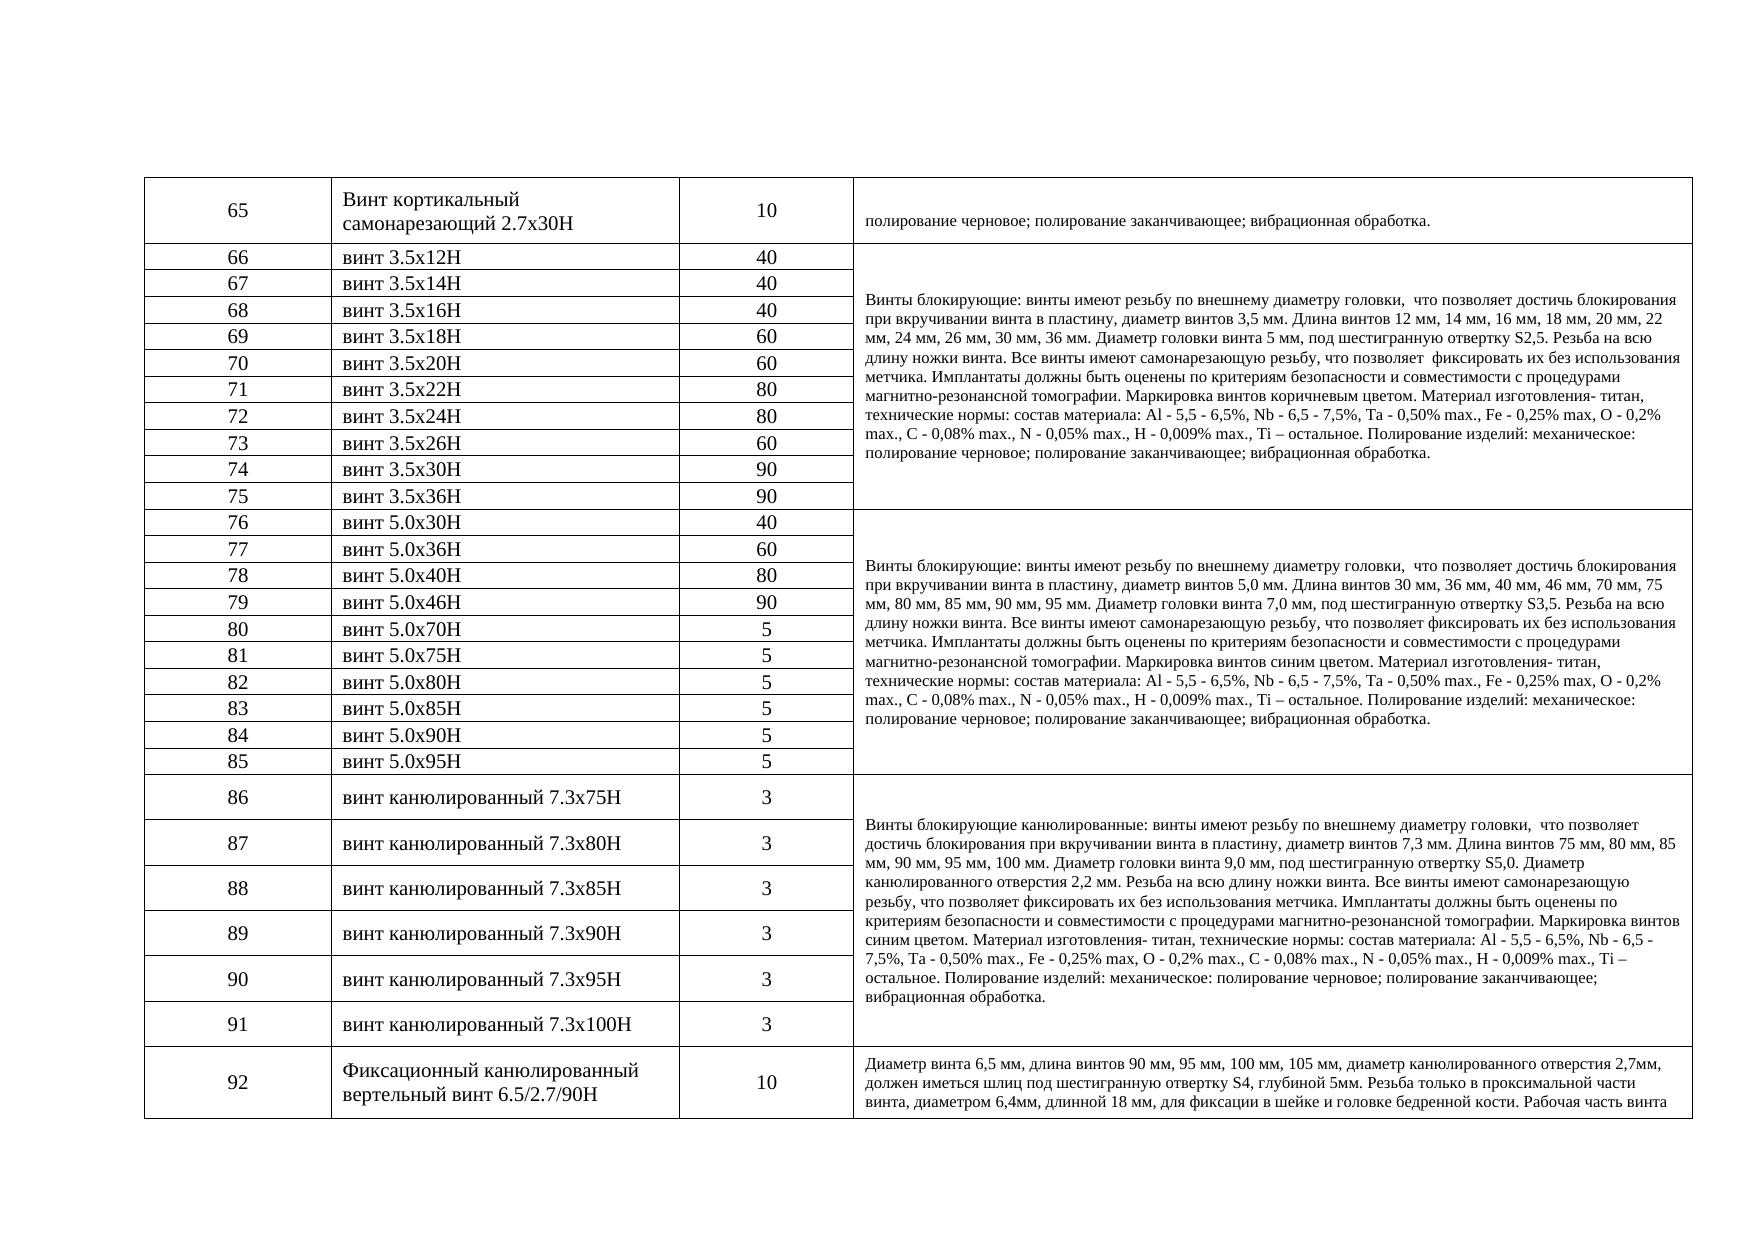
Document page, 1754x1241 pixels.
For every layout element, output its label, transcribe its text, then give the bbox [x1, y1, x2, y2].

table_cell винт 3.5x30H [332, 456, 679, 482]
table_cell 88 [145, 866, 331, 910]
table_cell 90 [680, 456, 853, 482]
table_cell винт 3.5x26H [332, 430, 679, 455]
table_cell 87 [145, 820, 331, 865]
table_cell 90 [680, 589, 853, 615]
table_cell 66 [145, 244, 331, 269]
table_cell винт 5.0x80H [332, 669, 679, 694]
table_cell 10 [680, 178, 853, 243]
table_cell 5 [680, 616, 853, 641]
table_cell 86 [145, 775, 331, 819]
table_cell Винты блокирующие: винты имеют резьбу по внешнему диаметру головки, что позволяет достичь блокирования при вкручивании винта в пластину, диаметр винтов 5,0 мм. Длина винтов 30 мм, 36 мм, 40 мм, 46 мм, 70 мм, 75 мм, 80 мм, 85 мм, 90 мм, 95 мм. Диаметр головки винта 7,0 мм, под шестигранную отвертку S3,5. Резьба на всю длину ножки винта. Все винты имеют самонарезающую резьбу, что позволяет фиксировать их без использования метчика. Имплантаты должны быть оценены по критериям безопасности и совместимости с процедурами магнитно-резонансной томографии. Маркировка винтов синим цветом. Материал изготовления- титан, технические нормы: состав материала: Al - 5,5 - 6,5%, Nb - 6,5 - 7,5%, Ta - 0,50% max., Fe - 0,25% max, O - 0,2% max., C - 0,08% max., N - 0,05% max., H - 0,009% max., Ti – остальное. Полирование изделий: механическое: полирование черновое; полирование заканчивающее; вибрационная обработка. [854, 510, 1692, 774]
table_cell 83 [145, 695, 331, 721]
table_cell 3 [680, 866, 853, 910]
table_cell винт 3.5x22H [332, 377, 679, 402]
table_cell винт 5.0x70H [332, 616, 679, 641]
table_cell 79 [145, 589, 331, 615]
table_cell винт 3.5x36H [332, 483, 679, 508]
table_cell 89 [145, 911, 331, 955]
table_cell Фиксационный канюлированный вертельный винт 6.5/2.7/90H [332, 1047, 679, 1118]
table_cell винт 3.5x16H [332, 297, 679, 322]
table_cell винт 5.0x36H [332, 536, 679, 562]
table_cell 5 [680, 669, 853, 694]
table_cell 72 [145, 403, 331, 429]
table_cell 40 [680, 270, 853, 296]
table_cell 76 [145, 510, 331, 535]
table_cell 82 [145, 669, 331, 694]
table_cell винт 3.5x12H [332, 244, 679, 269]
table_cell 91 [145, 1002, 331, 1046]
table_cell 74 [145, 456, 331, 482]
table_cell 65 [145, 178, 331, 243]
table_cell 80 [145, 616, 331, 641]
table_cell 81 [145, 642, 331, 668]
table_cell 3 [680, 956, 853, 1001]
table_cell Винт кортикальный самонарезающий 2.7x30H [332, 178, 679, 243]
table_cell 5 [680, 695, 853, 721]
table_cell Винты блокирующие: винты имеют резьбу по внешнему диаметру головки, что позволяет достичь блокирования при вкручивании винта в пластину, диаметр винтов 3,5 мм. Длина винтов 12 мм, 14 мм, 16 мм, 18 мм, 20 мм, 22 мм, 24 мм, 26 мм, 30 мм, 36 мм. Диаметр головки винта 5 мм, под шестигранную отвертку S2,5. Резьба на всю длину ножки винта. Все винты имеют самонарезающую резьбу, что позволяет фиксировать их без использования метчика. Имплантаты должны быть оценены по критериям безопасности и совместимости с процедурами магнитно-резонансной томографии. Маркировка винтов коричневым цветом. Материал изготовления- титан, технические нормы: состав материала: Al - 5,5 - 6,5%, Nb - 6,5 - 7,5%, Ta - 0,50% max., Fe - 0,25% max, O - 0,2% max., C - 0,08% max., N - 0,05% max., H - 0,009% max., Ti – остальное. Полирование изделий: механическое: полирование черновое; полирование заканчивающее; вибрационная обработка. [854, 244, 1692, 508]
table_cell винт 3.5x24H [332, 403, 679, 429]
table_cell 85 [145, 749, 331, 774]
table_cell 40 [680, 297, 853, 322]
table_cell 3 [680, 911, 853, 955]
table_cell 60 [680, 536, 853, 562]
table_cell 60 [680, 430, 853, 455]
table_cell 77 [145, 536, 331, 562]
table_cell винт 3.5x18H [332, 324, 679, 349]
table_cell 60 [680, 324, 853, 349]
table_cell 90 [680, 483, 853, 508]
table_cell 90 [145, 956, 331, 1001]
table_cell 80 [680, 563, 853, 588]
table_cell 80 [680, 403, 853, 429]
table_cell винт канюлированный 7.3x100H [332, 1002, 679, 1046]
table_cell винт канюлированный 7.3x80H [332, 820, 679, 865]
table_cell 73 [145, 430, 331, 455]
table_cell винт 3.5x14H [332, 270, 679, 296]
table_cell 3 [680, 820, 853, 865]
table_cell винт канюлированный 7.3x95H [332, 956, 679, 1001]
table_cell 78 [145, 563, 331, 588]
table_cell винт 3.5x20H [332, 350, 679, 376]
table_cell винт 5.0x40H [332, 563, 679, 588]
table_cell 3 [680, 1002, 853, 1046]
table_cell винт 5.0x75H [332, 642, 679, 668]
table_cell 70 [145, 350, 331, 376]
table_cell 5 [680, 642, 853, 668]
table_cell 84 [145, 722, 331, 747]
table_cell 71 [145, 377, 331, 402]
table_cell 68 [145, 297, 331, 322]
table_cell 5 [680, 722, 853, 747]
table_cell 92 [145, 1047, 331, 1118]
table_cell Винты блокирующие канюлированные: винты имеют резьбу по внешнему диаметру головки, что позволяет достичь блокирования при вкручивании винта в пластину, диаметр винтов 7,3 мм. Длина винтов 75 мм, 80 мм, 85 мм, 90 мм, 95 мм, 100 мм. Диаметр головки винта 9,0 мм, под шестигранную отвертку S5,0. Диаметр канюлированного отверстия 2,2 мм. Резьба на всю длину ножки винта. Все винты имеют самонарезающую резьбу, что позволяет фиксировать их без использования метчика. Имплантаты должны быть оценены по критериям безопасности и совместимости с процедурами магнитно-резонансной томографии. Маркировка винтов синим цветом. Материал изготовления- титан, технические нормы: состав материала: Al - 5,5 - 6,5%, Nb - 6,5 - 7,5%, Ta - 0,50% max., Fe - 0,25% max, O - 0,2% max., C - 0,08% max., N - 0,05% max., H - 0,009% max., Ti – остальное. Полирование изделий: механическое: полирование черновое; полирование заканчивающее; вибрационная обработка. [854, 775, 1692, 1046]
table_cell 3 [680, 775, 853, 819]
table_cell 60 [680, 350, 853, 376]
table_cell винт канюлированный 7.3x85H [332, 866, 679, 910]
table_cell 10 [680, 1047, 853, 1118]
table_cell винт канюлированный 7.3x90H [332, 911, 679, 955]
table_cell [854, 1047, 1692, 1118]
table_cell винт 5.0x46H [332, 589, 679, 615]
table_cell винт 5.0x30H [332, 510, 679, 535]
table_cell 40 [680, 244, 853, 269]
table_cell 69 [145, 324, 331, 349]
table_cell 40 [680, 510, 853, 535]
table_cell винт 5.0x85H [332, 695, 679, 721]
table_cell винт 5.0x90H [332, 722, 679, 747]
table_cell винт канюлированный 7.3x75H [332, 775, 679, 819]
table_cell 67 [145, 270, 331, 296]
table_cell 5 [680, 749, 853, 774]
table_cell винт 5.0x95H [332, 749, 679, 774]
table_cell 75 [145, 483, 331, 508]
table_cell 80 [680, 377, 853, 402]
